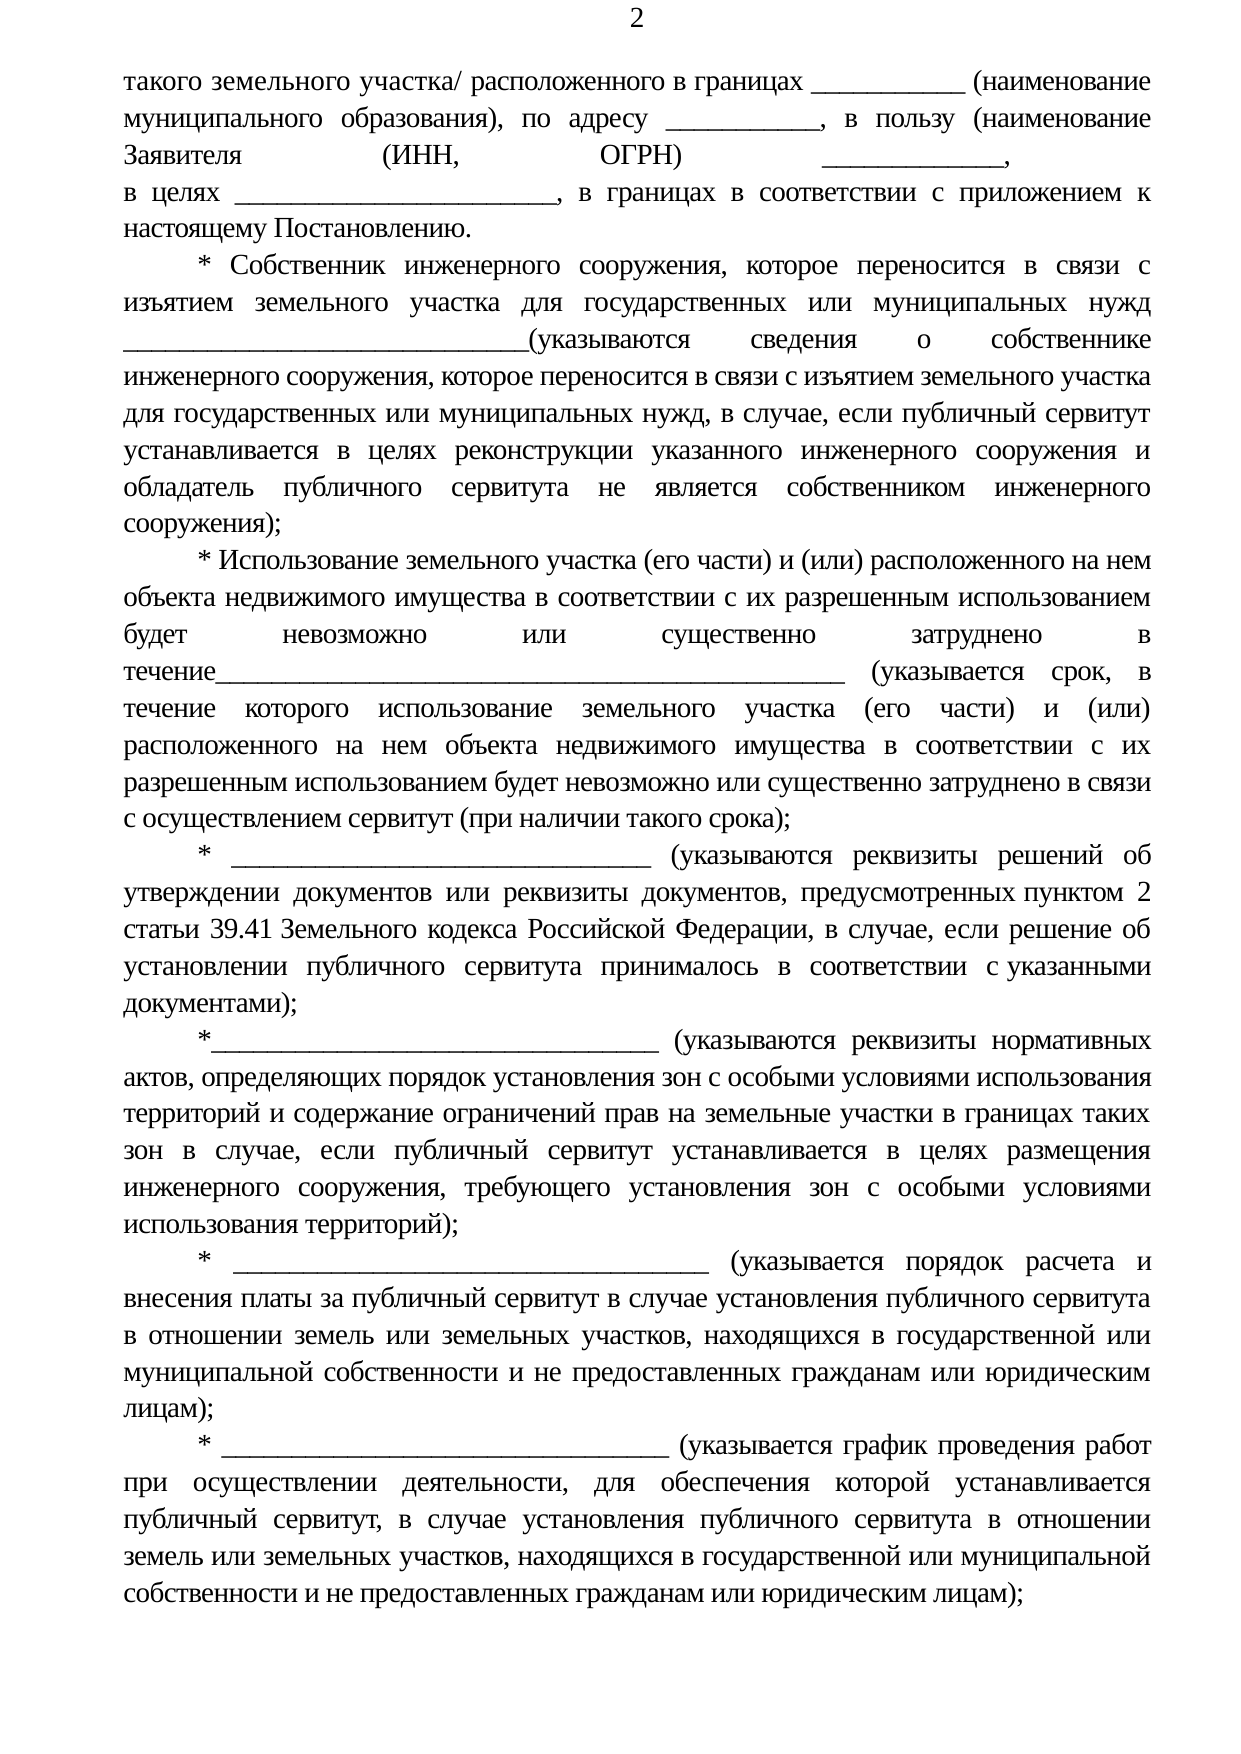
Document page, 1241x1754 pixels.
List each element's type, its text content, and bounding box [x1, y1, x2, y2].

text * Собственник инженерного сооружения, которое переносится в связи с изъятием земельного участка для государственных или муниципальных нужд _____________________________(указываются сведения о собственнике инженерного сооружения, которое переносится в связи с изъятием земельного участка для государственных или муниципальных нужд, в случае, если публичный сервитут устанавливается в целях реконструкции указанного инженерного сооружения и обладатель публичного сервитута не является собственником инженерного сооружения); [123, 247, 1152, 539]
text * ________________________________ (указывается график проведения работ при осуществлении деятельности, для обеспечения которой устанавливается публичный сервитут, в случае установления публичного сервитута в отношении земель или земельных участков, находящихся в государственной или муниципальной собственности и не предоставленных гражданам или юридическим лицам); [123, 1427, 1152, 1608]
text * Использование земельного участка (его части) и (или) расположенного на нем объекта недвижимого имущества в соответствии с их разрешенным использованием будет невозможно или существенно затруднено в течение_____________________________________________ (указывается срок, в течение которого использование земельного участка (его части) и (или) расположенного на нем объекта недвижимого имущества в соответствии с их разрешенным использованием будет невозможно или существенно затруднено в связи с осуществлением сервитут (при наличии такого срока); [123, 542, 1152, 834]
text * ______________________________ (указываются реквизиты решений об утверждении документов или реквизиты документов, предусмотренных пунктом 2 статьи 39.41 Земельного кодекса Российской Федерации, в случае, если решение об установлении публичного сервитута принималось в соответствии с указанными документами); [123, 837, 1152, 1018]
text * __________________________________ (указывается порядок расчета и внесения платы за публичный сервитут в случае установления публичного сервитута в отношении земель или земельных участков, находящихся в государственной или муниципальной собственности и не предоставленных гражданам или юридическим лицам); [123, 1243, 1152, 1424]
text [123, 63, 1152, 244]
text *________________________________ (указываются реквизиты нормативных актов, определяющих порядок установления зон с особыми условиями использования территорий и содержание ограничений прав на земельные участки в границах таких зон в случае, если публичный сервитут устанавливается в целях размещения инженерного сооружения, требующего установления зон с особыми условиями использования территорий); [123, 1022, 1152, 1240]
